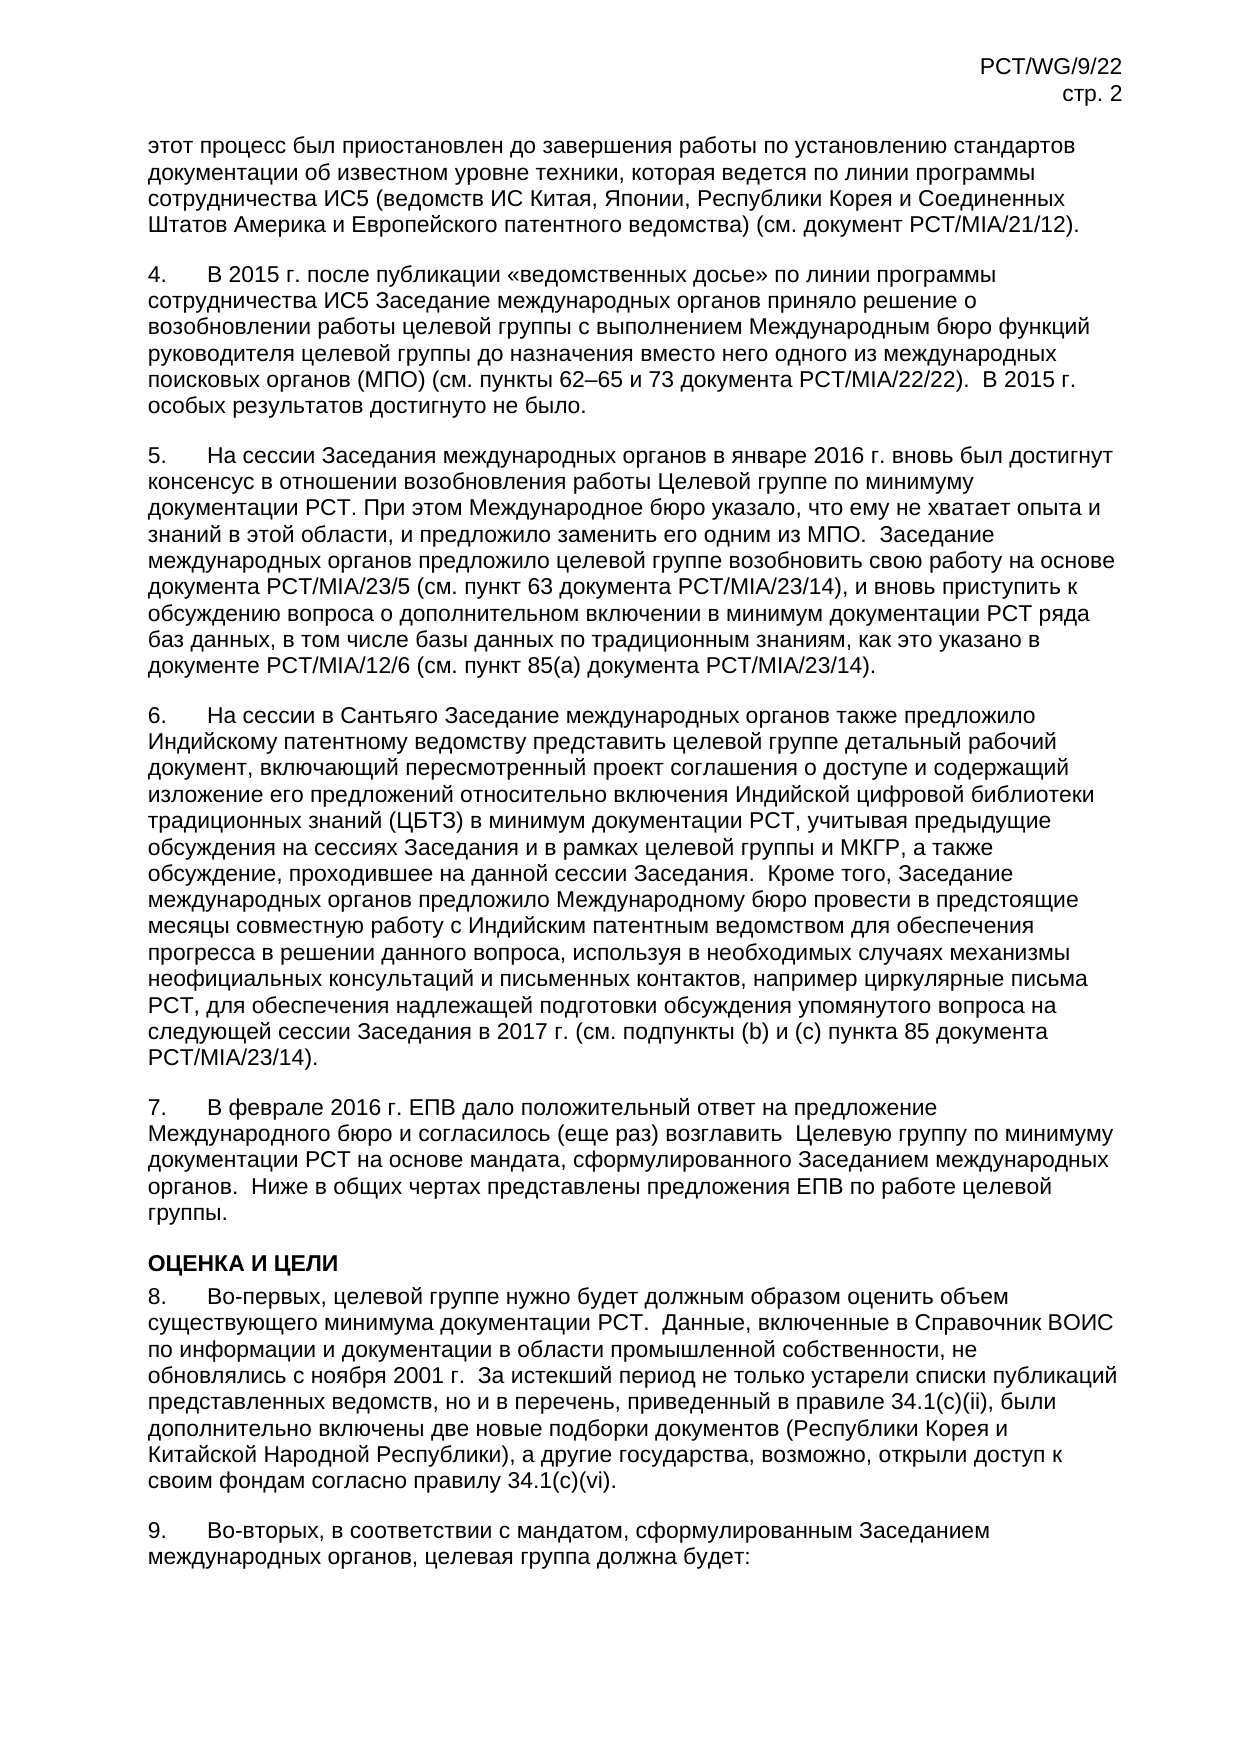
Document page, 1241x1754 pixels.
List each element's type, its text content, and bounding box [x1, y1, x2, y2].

text На сессии в Сантьяго Заседание международных органов также предложило Индийскому патентному ведомству представить целевой группе детальный рабочий документ, включающий пересмотренный проект соглашения о доступе и содержащий изложение его предложений относительно включения Индийской цифровой библиотеки традиционных знаний (ЦБТЗ) в минимум документации PCT, учитывая предыдущие обсуждения на сессиях Заседания и в рамках целевой группы и МКГР, а также обсуждение, проходившее на данной сессии Заседания. Кроме того, Заседание международных органов предложило Международному бюро провести в предстоящие месяцы совместную работу с Индийским патентным ведомством для обеспечения прогресса в решении данного вопроса, используя в необходимых случаях механизмы неофициальных консультаций и письменных контактов, например циркулярные письма PCT, для обеспечения надлежащей подготовки обсуждения упомянутого вопроса на следующей сессии Заседания в 2017 г. (см. подпункты (b) и (c) пункта 85 документа PCT/MIA/23/14). [148, 702, 1122, 1071]
subtitle ОЦЕНКА И ЦЕЛИ [148, 1250, 1122, 1277]
text Во-вторых, в соответствии с мандатом, сформулированным Заседанием международных органов, целевая группа должна будет: [148, 1517, 1122, 1569]
text В 2015 г. после публикации «ведомственных досье» по линии программы сотрудничества ИС5 Заседание международных органов приняло решение о возобновлении работы целевой группы с выполнением Международным бюро функций руководителя целевой группы до назначения вместо него одного из международных поисковых органов (МПО) (см. пункты 62–65 и 73 документа PCT/MIA/22/22). В 2015 г. особых результатов достигнуто не было. [148, 261, 1122, 419]
text На сессии Заседания международных органов в январе 2016 г. вновь был достигнут консенсус в отношении возобновления работы Целевой группе по минимуму документации PCT. При этом Международное бюро указало, что ему не хватает опыта и знаний в этой области, и предложило заменить его одним из МПО. Заседание международных органов предложило целевой группе возобновить свою работу на основе документа PCT/MIA/23/5 (см. пункт 63 документа PCT/MIA/23/14), и вновь приступить к обсуждению вопроса о дополнительном включении в минимум документации РСТ ряда баз данных, в том числе базы данных по традиционным знаниям, как это указано в документе PCT/MIA/12/6 (см. пункт 85(а) документа РСТ/MIA/23/14). [148, 442, 1122, 679]
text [148, 132, 1122, 238]
text Во-первых, целевой группе нужно будет должным образом оценить объем существующего минимума документации PCT. Данные, включенные в Справочник ВОИС по информации и документации в области промышленной собственности, не обновлялись с ноября 2001 г. За истекший период не только устарели списки публикаций представленных ведомств, но и в перечень, приведенный в правиле 34.1(c)(ii), были дополнительно включены две новые подборки документов (Республики Корея и Китайской Народной Республики), а другие государства, возможно, открыли доступ к своим фондам согласно правилу 34.1(c)(vi). [148, 1283, 1122, 1494]
text В феврале 2016 г. ЕПВ дало положительный ответ на предложение Международного бюро и согласилось (еще раз) возглавить Целевую группу по минимуму документации PCT на основе мандата, сформулированного Заседанием международных органов. Ниже в общих чертах представлены предложения ЕПВ по работе целевой группы. [148, 1093, 1122, 1225]
